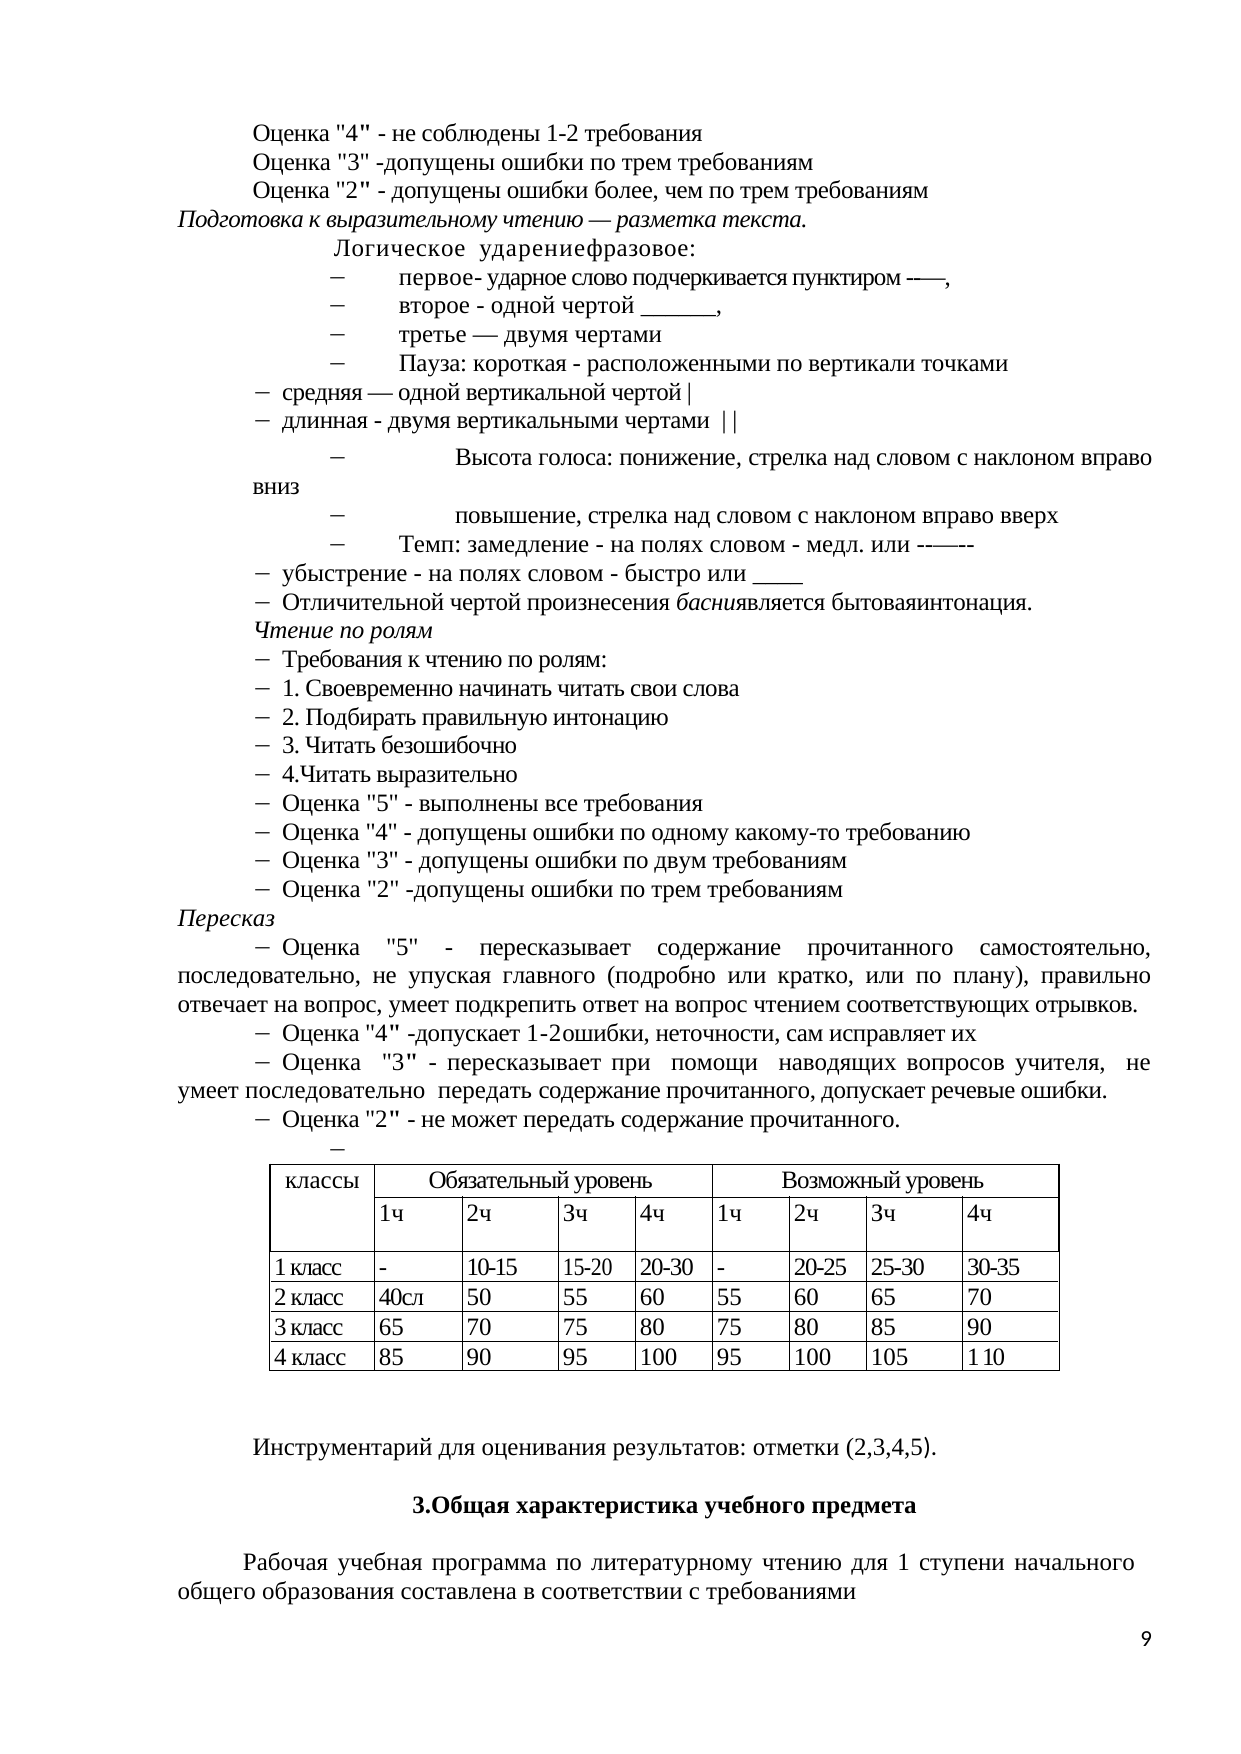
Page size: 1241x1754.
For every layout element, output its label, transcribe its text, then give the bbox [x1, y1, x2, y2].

list Оценка "2" -допущены ошибки по трем требованиям [177, 874, 1152, 903]
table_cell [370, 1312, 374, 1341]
list убыстрение - на полях словом - быстро или ____ [177, 558, 1152, 587]
text Подготовка к выразительному чтению — разметка текста. [177, 204, 1152, 233]
table_cell 1ч [375, 1198, 462, 1251]
text Рабочая учебная программа по литературному чтению для 1 ступени начального общего образования составлена в соответствии с требованиями [177, 1547, 1137, 1605]
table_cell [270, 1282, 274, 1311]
text Логическое ударениефразовое: [177, 233, 1152, 262]
list Темп: замедление - на полях словом - медл. или --—-- [252, 529, 1152, 558]
table_cell Зч [867, 1198, 962, 1251]
list Оценка "5" - выполнены все требования [177, 788, 1152, 817]
list 4.Читать выразительно [177, 759, 1152, 788]
list Оценка "2" - не может передать содержание прочитанного. [177, 1104, 1152, 1133]
list Высота голоса: понижение, стрелка над словом с наклоном вправо вниз [252, 434, 1152, 500]
list Оценка "4" - не соблюдены 1-2 требования [252, 118, 1152, 147]
list Оценка "4" -допускает 1-2ошибки, неточности, сам исправляет их [177, 1018, 1152, 1047]
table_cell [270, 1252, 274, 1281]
list повышение, стрелка над словом с наклоном вправо вверх [252, 500, 1152, 529]
list Отличительной чертой произнесения басниявляется бытоваяинтонация. [177, 587, 1152, 615]
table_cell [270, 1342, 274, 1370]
table_cell 4ч [963, 1198, 1058, 1251]
list 3. Читать безошибочно [177, 730, 1152, 759]
list Оценка "4" - допущены ошибки по одному какому-то требованию [177, 817, 1152, 845]
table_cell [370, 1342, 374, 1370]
text Пересказ [177, 903, 1152, 932]
table_cell 4ч [636, 1198, 712, 1251]
text Оценка "3" -допущены ошибки по трем требованиям [252, 147, 1152, 176]
list Оценка "3" - допущены ошибки по двум требованиям [177, 845, 1152, 874]
list Оценка "2" - допущены ошибки более, чем по трем требованиям [252, 176, 1152, 204]
list первое- ударное слово подчеркивается пунктиром --—, [252, 262, 1152, 291]
text 3.Общая характеристика учебного предмета [177, 1490, 1152, 1519]
table_header Возможный уровень [713, 1165, 1058, 1196]
list длинная - двумя вертикальными чертами | | [177, 406, 1152, 434]
table_cell Зч [559, 1198, 635, 1251]
table_cell 1ч [713, 1198, 789, 1251]
table_cell 2ч [790, 1198, 866, 1251]
list Инструментарий для оценивания результатов: отметки (2,3,4,5). [252, 1431, 1152, 1461]
table_cell 2ч [463, 1198, 558, 1251]
list Оценка "3" - пересказывает при помощи наводящих вопросов учителя, не умеет последовательно передать содержание прочитанного, допускает речевые ошибки. [177, 1047, 1152, 1104]
list второе - одной чертой ______, [252, 291, 1152, 319]
list Требования к чтению по ролям: [177, 644, 1152, 673]
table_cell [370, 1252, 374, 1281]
list 1. Своевременно начинать читать свои слова [177, 673, 1152, 702]
list Пауза: короткая - расположенными по вертикали точками [252, 348, 1152, 377]
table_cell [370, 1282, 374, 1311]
list Чтение по ролям [252, 615, 1152, 644]
list третье — двумя чертами [252, 319, 1152, 348]
list 2. Подбирать правильную интонацию [177, 702, 1152, 730]
list Оценка "5" - пересказывает содержание прочитанного самостоятельно, последовательно, не упуская главного (подробно или кратко, или по плану), правильно отвечает на вопрос, умеет подкрепить ответ на вопрос чтением соответствующих отрывков. [177, 932, 1152, 1018]
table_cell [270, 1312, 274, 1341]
table_header Обязательный уровень [375, 1165, 712, 1196]
list средняя — одной вертикальной чертой | [177, 377, 1152, 406]
